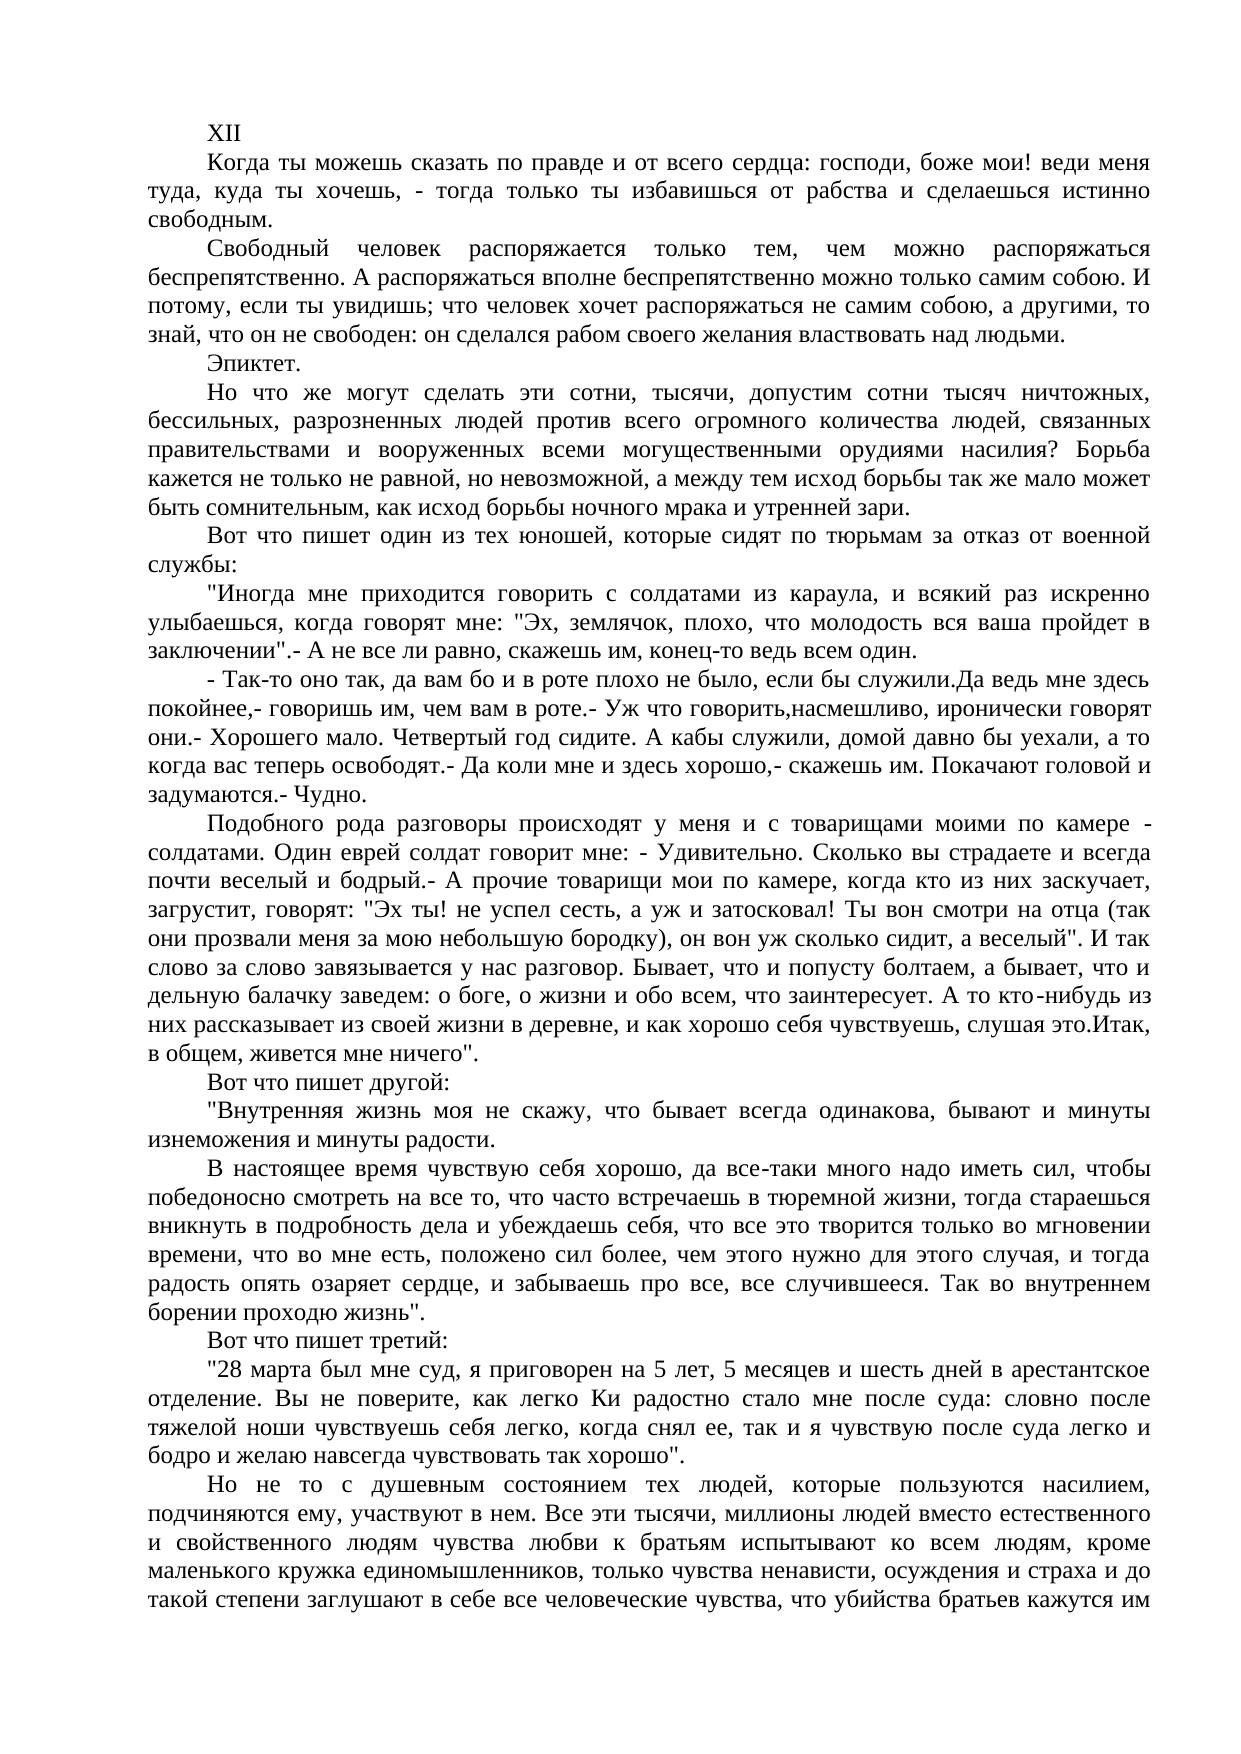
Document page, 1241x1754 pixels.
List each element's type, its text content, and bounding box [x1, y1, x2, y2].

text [148, 1469, 1152, 1613]
text Свободный человек распоряжается только тем, чем можно распоряжаться беспрепятственно. А распоряжаться вполне беспрепятственно можно только самим собою. И потому, если ты увидишь; что человек хочет распоряжаться не самим собою, а другими, то знай, что он не свободен: он сделался рабом своего желания властвовать над людьми. [148, 233, 1152, 348]
text Вот что пишет третий: [148, 1326, 1152, 1354]
text Эпиктет. [148, 348, 1152, 377]
text Но что же могут сделать эти сотни, тысячи, допустим сотни тысяч ничтожных, бессильных, разрозненных людей против всего огромного количества людей, связанных правительствами и вооруженных всеми могущественными орудиями насилия? Борьба кажется не только не равной, но невозможной, а между тем исход борьбы так же мало может быть сомнительным, как исход борьбы ночного мрака и утренней зари. [148, 377, 1152, 521]
text Когда ты можешь сказать по правде и от всего сердца: господи, боже мои! веди меня туда, куда ты хочешь, - тогда только ты избавишься от рабства и сделаешься истинно свободным. [148, 147, 1152, 233]
text XII [148, 118, 1152, 147]
text "28 марта был мне суд, я приговорен на 5 лет, 5 месяцев и шесть дней в арестантское отделение. Вы не поверите, как легко Ки радостно стало мне после суда: словно после тяжелой ноши чувствуешь себя легко, когда снял ее, так и я чувствую после суда легко и бодро и желаю навсегда чувствовать так хорошо". [148, 1354, 1152, 1469]
text Подобного рода разговоры происходят у меня и с товарищами моими по камере - солдатами. Один еврей солдат говорит мне: - Удивительно. Сколько вы страдаете и всегда почти веселый и бодрый.- А прочие товарищи мои по камере, когда кто из них заскучает, загрустит, говорят: "Эх ты! не успел сесть, а уж и затосковал! Ты вон смотри на отца (так они прозвали меня за мою небольшую бородку), он вон уж сколько сидит, а веселый". И так слово за слово завязывается у нас разговор. Бывает, что и попусту болтаем, а бывает, что и дельную балачку заведем: о боге, о жизни и обо всем, что заинтересует. А то кто-нибудь из них рассказывает из своей жизни в деревне, и как хорошо себя чувствуешь, слушая это.Итак, в общем, живется мне ничего". [148, 808, 1152, 1067]
text В настоящее время чувствую себя хорошо, да все-таки много надо иметь сил, чтобы победоносно смотреть на все то, что часто встречаешь в тюремной жизни, тогда стараешься вникнуть в подробность дела и убеждаешь себя, что все это творится только во мгновении времени, что во мне есть, положено сил более, чем этого нужно для этого случая, и тогда радость опять озаряет сердце, и забываешь про все, все случившееся. Так во внутреннем борении проходю жизнь". [148, 1153, 1152, 1326]
text "Иногда мне приходится говорить с солдатами из караула, и всякий раз искренно улыбаешься, когда говорят мне: "Эх, землячок, плохо, что молодость вся ваша пройдет в заключении".- А не все ли равно, скажешь им, конец-то ведь всем один. [148, 578, 1152, 664]
text "Внутренняя жизнь моя не скажу, что бывает всегда одинакова, бывают и минуты изнеможения и минуты радости. [148, 1096, 1152, 1153]
text Вот что пишет другой: [148, 1067, 1152, 1096]
text Вот что пишет один из тех юношей, которые сидят по тюрьмам за отказ от военной службы: [148, 521, 1152, 578]
text - Так-то оно так, да вам бо и в роте плохо не было, если бы служили.Да ведь мне здесь покойнее,- говоришь им, чем вам в роте.- Уж что говорить,насмешливо, иронически говорят они.- Хорошего мало. Четвертый год сидите. А кабы служили, домой давно бы уехали, а то когда вас теперь освободят.- Да коли мне и здесь хорошо,- скажешь им. Покачают головой и задумаются.- Чудно. [148, 664, 1152, 808]
